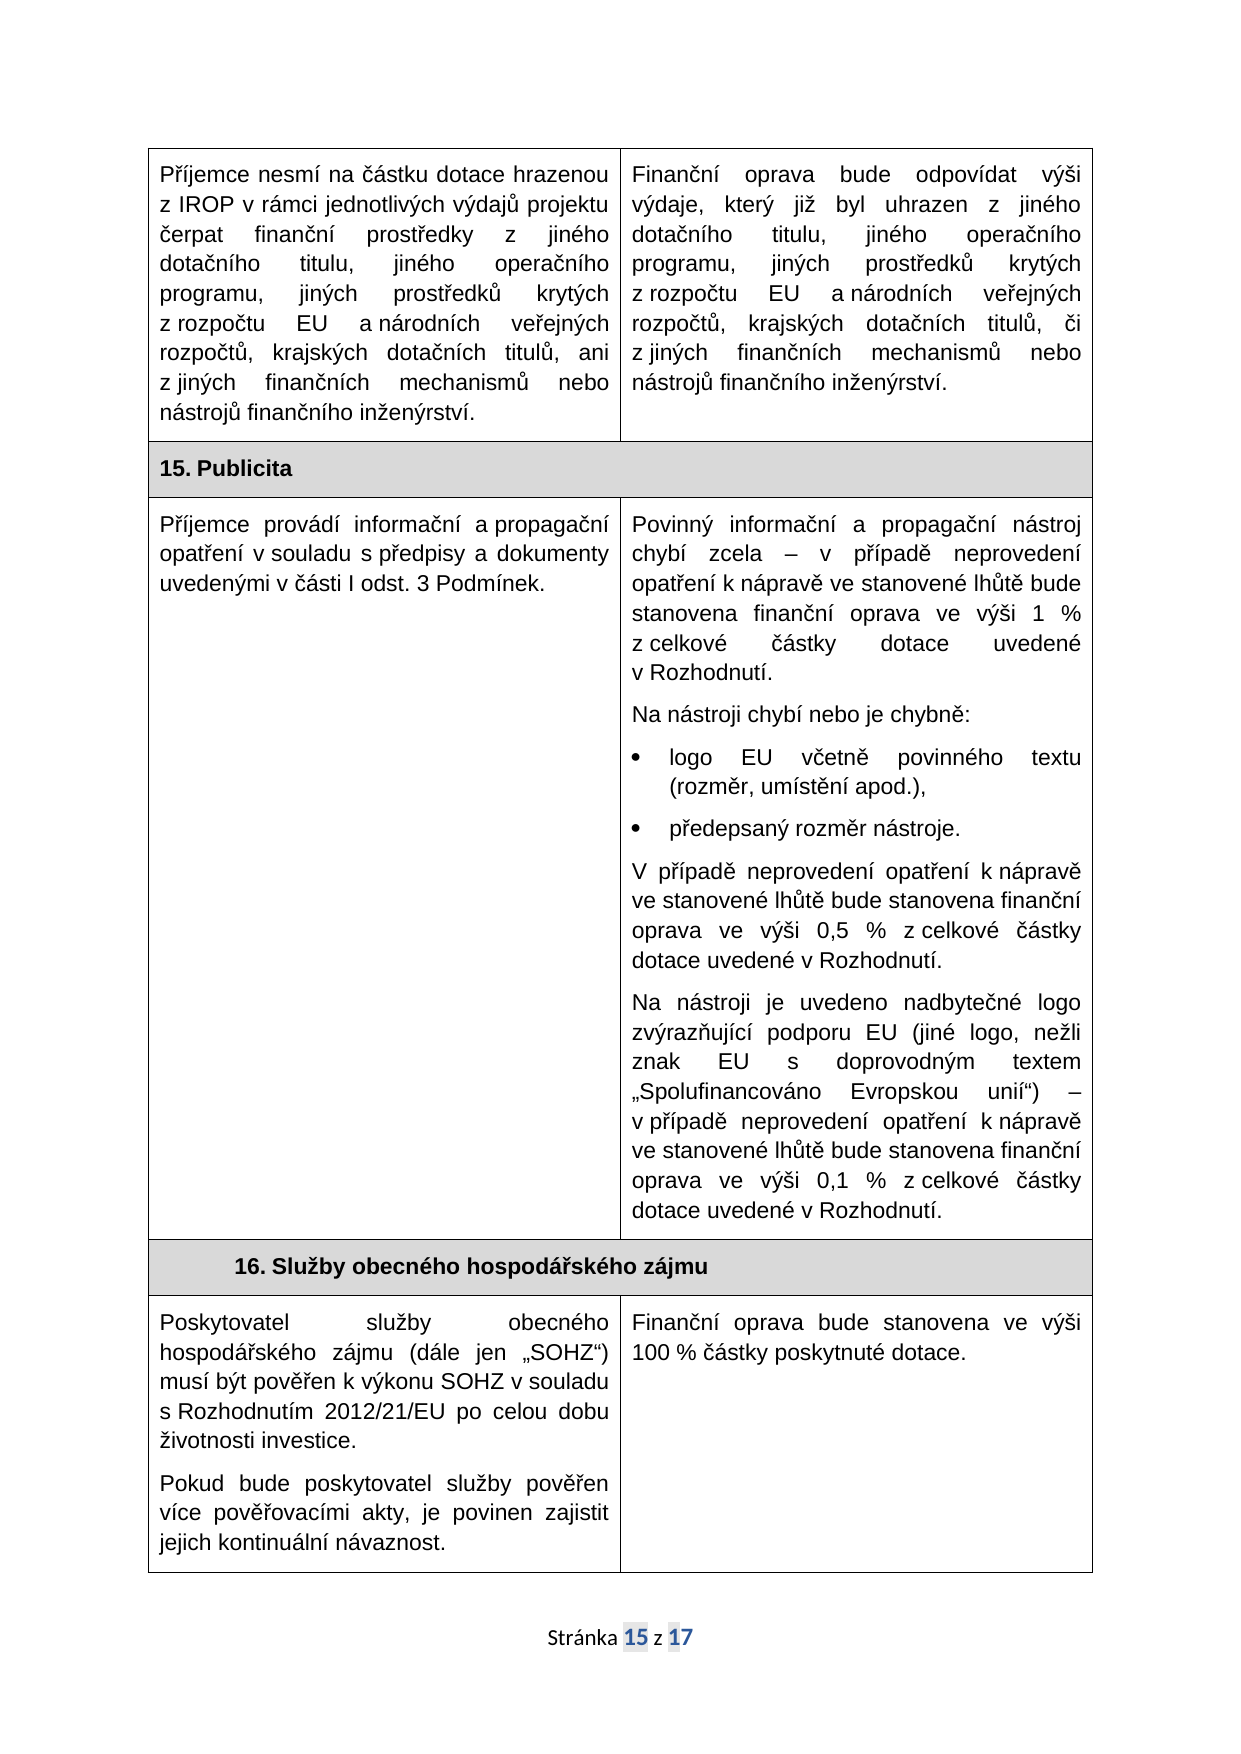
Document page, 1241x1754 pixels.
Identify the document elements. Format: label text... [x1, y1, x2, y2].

table_cell Finanční oprava bude odpovídat výši výdaje, který již byl uhrazen z jiného dotačního titulu, jiného operačního programu, jiných prostředků krytých z rozpočtu EU a národních veřejných rozpočtů, krajských dotačních titulů, či z jiných finančních mechanismů nebo nástrojů finančního inženýrství. [621, 149, 1092, 441]
table_cell Povinný informační a propagační nástroj chybí zcela – v případě neprovedení opatření k nápravě ve stanovené lhůtě bude stanovena finanční oprava ve výši 1 % z celkové částky dotace uvedené v Rozhodnutí. Na nástroji chybí nebo je chybně: logo EU včetně povinného textu (rozměr, umístění apod.), předepsaný rozměr nástroje. V případě neprovedení opatření k nápravě ve stanovené lhůtě bude stanovena finanční oprava ve výši 0,5 % z celkové částky dotace uvedené v Rozhodnutí. Na nástroji je uvedeno nadbytečné logo zvýrazňující podporu EU (jiné logo, nežli znak EU s doprovodným textem „Spolufinancováno Evropskou unií“) – v případě neprovedení opatření k nápravě ve stanovené lhůtě bude stanovena finanční oprava ve výši 0,1 % z celkové částky dotace uvedené v Rozhodnutí. [621, 498, 1092, 1239]
table_cell Finanční oprava bude stanovena ve výši 100 % částky poskytnuté dotace. [621, 1296, 1092, 1572]
table_cell Příjemce provádí informační a propagační opatření v souladu s předpisy a dokumenty uvedenými v části I odst. 3 Podmínek. [149, 498, 620, 1239]
table_cell Příjemce nesmí na částku dotace hrazenou z IROP v rámci jednotlivých výdajů projektu čerpat finanční prostředky z jiného dotačního titulu, jiného operačního programu, jiných prostředků krytých z rozpočtu EU a národních veřejných rozpočtů, krajských dotačních titulů, ani z jiných finančních mechanismů nebo nástrojů finančního inženýrství. [149, 149, 620, 441]
table_cell Publicita [149, 442, 1092, 497]
table_cell Služby obecného hospodářského zájmu [149, 1240, 1092, 1295]
table_cell Poskytovatel služby obecného hospodářského zájmu (dále jen „SOHZ“) musí být pověřen k výkonu SOHZ v souladu s Rozhodnutím 2012/21/EU po celou dobu životnosti investice. Pokud bude poskytovatel služby pověřen více pověřovacími akty, je povinen zajistit jejich kontinuální návaznost. [149, 1296, 620, 1572]
